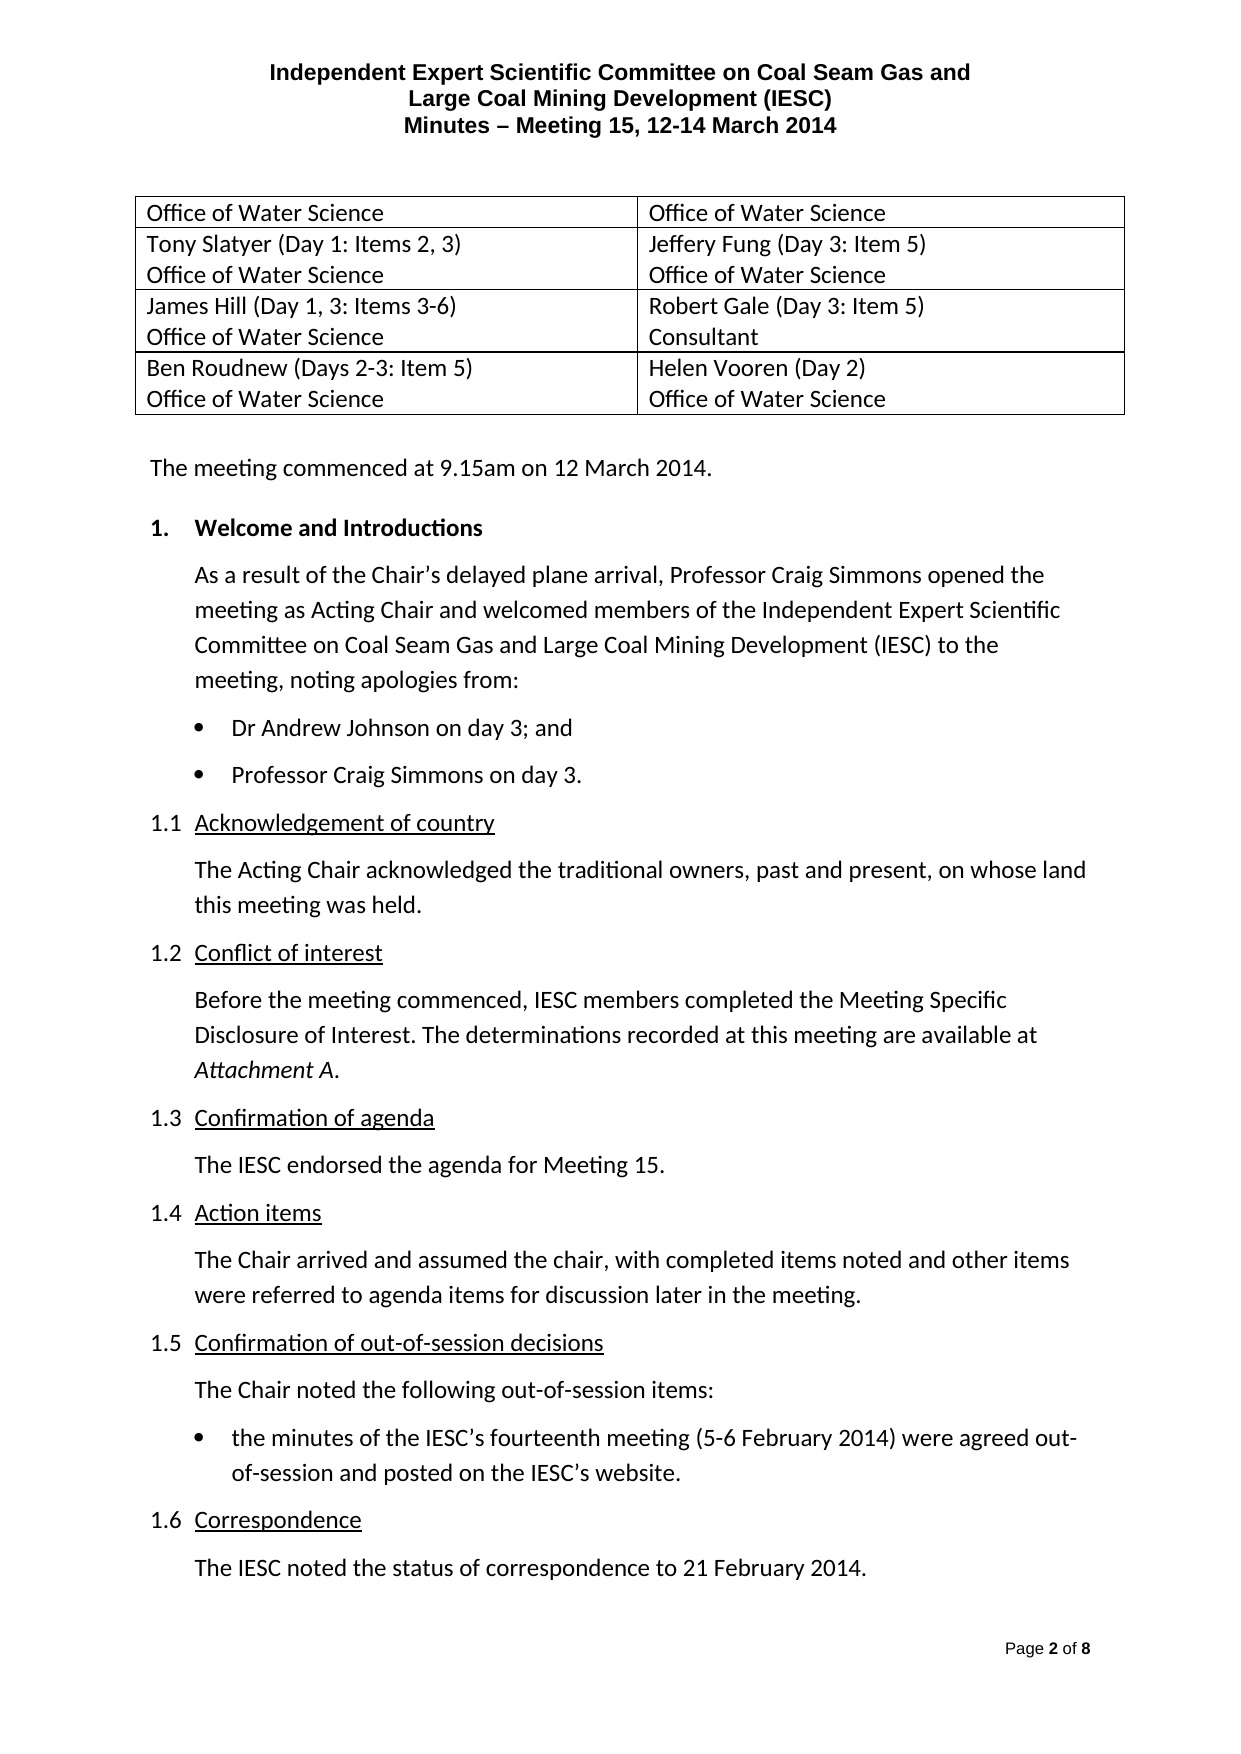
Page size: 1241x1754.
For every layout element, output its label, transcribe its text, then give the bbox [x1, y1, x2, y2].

text The IESC endorsed the agenda for Meeting 15. [194, 1149, 1090, 1180]
text The Acting Chair acknowledged the traditional owners, past and present, on whose land this meeting was held. [194, 854, 1090, 920]
text Before the meeting commenced, IESC members completed the Meeting Specific Disclosure of Interest. The determinations recorded at this meeting are available at Attachment A. [194, 984, 1090, 1085]
table_cell Tony Slatyer (Day 1: Items 2, 3) Office of Water Science [136, 228, 637, 289]
text 1.6 Correspondence [150, 1504, 1090, 1535]
table_cell Robert Gale (Day 3: Item 5) Consultant [638, 290, 1124, 351]
text 1. Welcome and Introductions [150, 512, 1090, 542]
text The IESC noted the status of correspondence to 21 February 2014. [194, 1552, 1090, 1582]
table_cell Helen Vooren (Day 2) Office of Water Science [638, 353, 1124, 413]
table_cell James Hill (Day 1, 3: Items 3-6) Office of Water Science [136, 290, 637, 351]
text 1.1 Acknowledgement of country [150, 807, 1090, 837]
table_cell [136, 197, 637, 227]
list Dr Andrew Johnson on day 3; and [194, 712, 1090, 742]
table_cell Jeffery Fung (Day 3: Item 5) Office of Water Science [638, 228, 1124, 289]
text The Chair noted the following out-of-session items: [194, 1374, 1090, 1405]
table_cell Ben Roudnew (Days 2-3: Item 5) Office of Water Science [136, 353, 637, 413]
list the minutes of the IESC’s fourteenth meeting (5-6 February 2014) were agreed out-of-session and posted on the IESC’s website. [194, 1422, 1090, 1487]
text 1.4 Action items [150, 1197, 1090, 1227]
text The meeting commenced at 9.15am on 12 March 2014. [150, 452, 1090, 482]
list Professor Craig Simmons on day 3. [194, 759, 1090, 790]
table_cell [638, 197, 1124, 227]
text The Chair arrived and assumed the chair, with completed items noted and other items were referred to agenda items for discussion later in the meeting. [194, 1244, 1090, 1310]
text 1.3 Confirmation of agenda [150, 1102, 1090, 1132]
text 1.5 Confirmation of out-of-session decisions [150, 1327, 1090, 1357]
text 1.2 Conflict of interest [150, 937, 1090, 967]
text As a result of the Chair’s delayed plane arrival, Professor Craig Simmons opened the meeting as Acting Chair and welcomed members of the Independent Expert Scientific Committee on Coal Seam Gas and Large Coal Mining Development (IESC) to the meeting, noting apologies from: [194, 559, 1090, 695]
